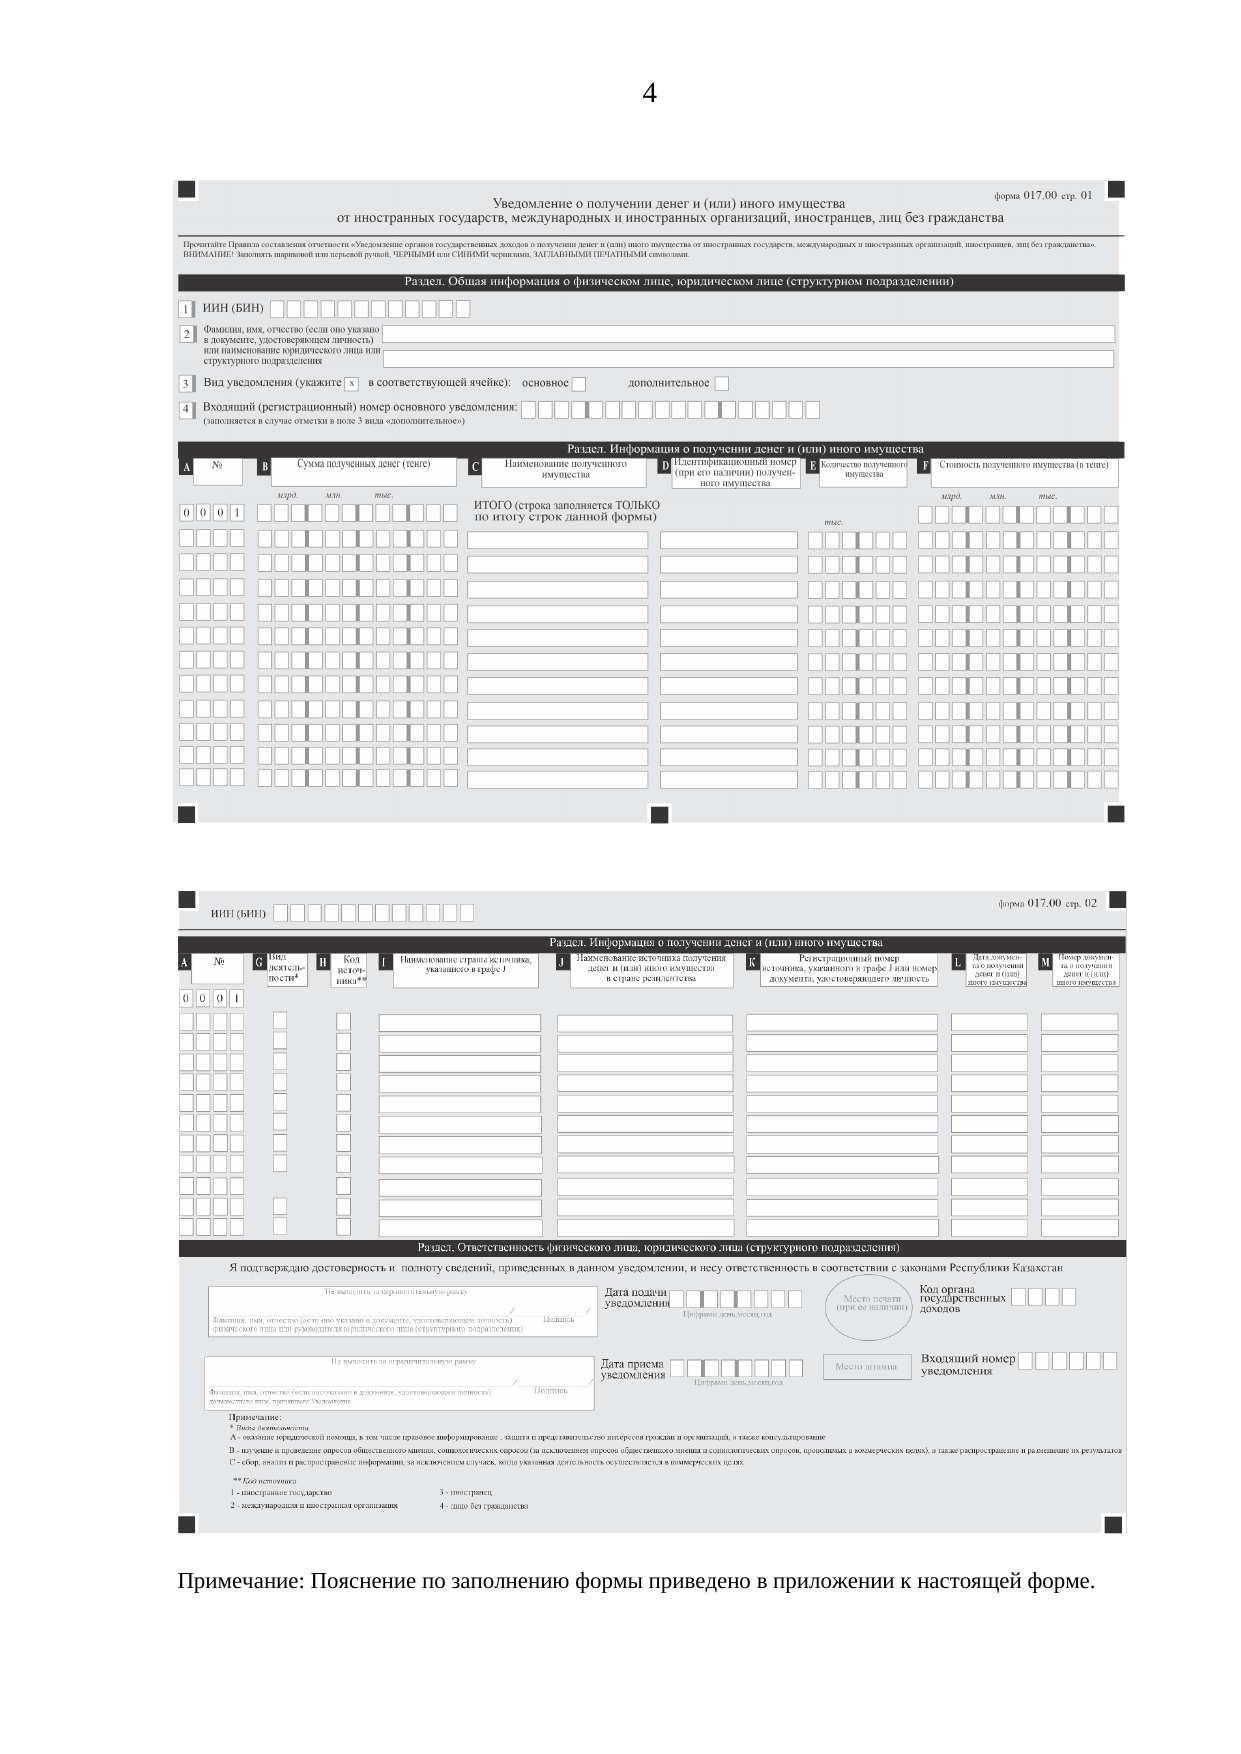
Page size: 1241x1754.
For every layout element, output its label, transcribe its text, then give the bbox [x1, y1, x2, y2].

text Примечание: Пояснение по заполнению формы приведено в приложении к настоящей форме. [148, 1567, 1152, 1593]
picture [147, 147, 1152, 1567]
